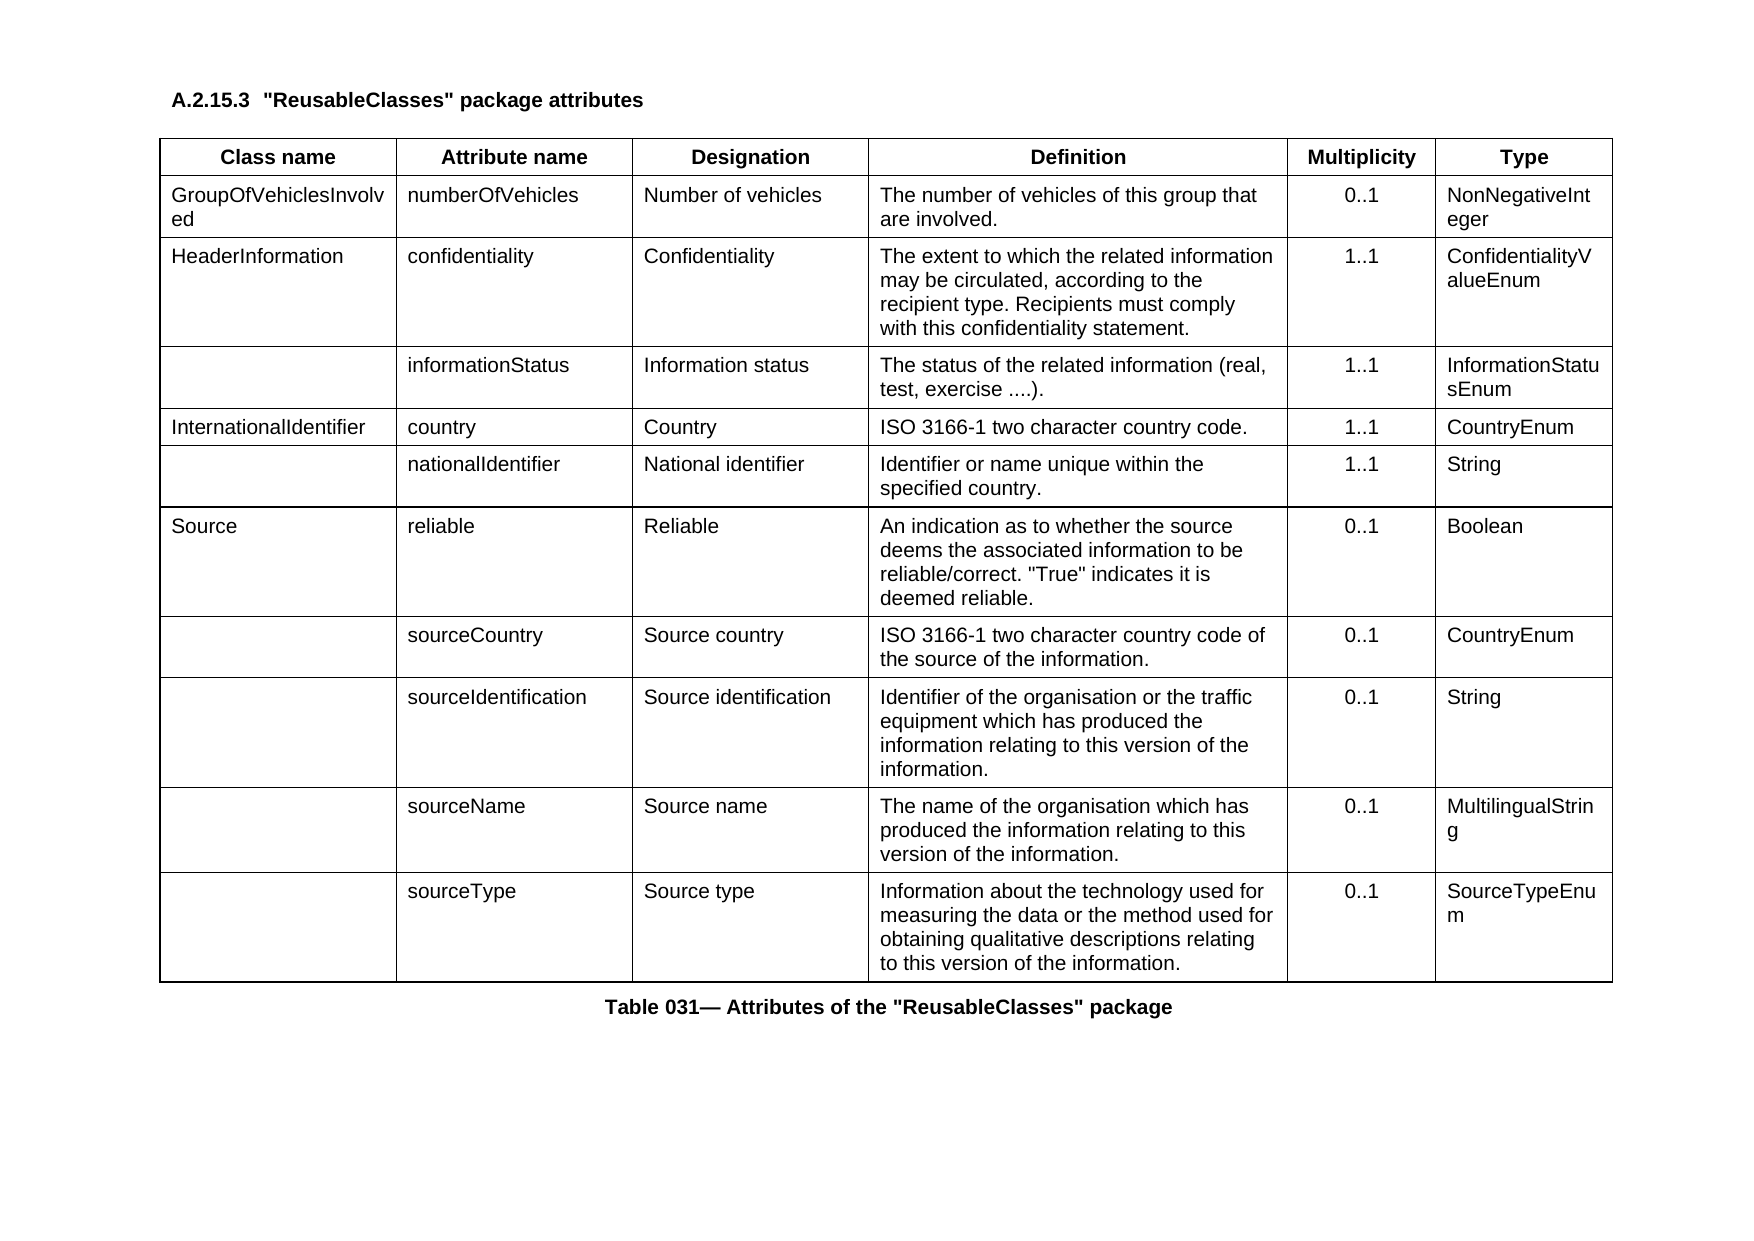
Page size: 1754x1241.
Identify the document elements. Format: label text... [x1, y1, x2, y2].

table_cell String [1436, 678, 1612, 787]
table_cell nationalIdentifier [397, 446, 632, 506]
table_cell SourceTypeEnum [1436, 873, 1612, 981]
table_cell 0..1 [1288, 508, 1435, 616]
table_header Attribute name [397, 139, 632, 175]
table_cell 0..1 [1288, 873, 1435, 981]
table_cell ISO 3166-1 two character country code. [869, 409, 1287, 445]
table_cell 1..1 [1288, 347, 1435, 407]
table_cell GroupOfVehiclesInvolved [161, 176, 396, 237]
table_cell The extent to which the related information may be circulated, according to the recipient type. Recipients must comply with this confidentiality statement. [869, 238, 1287, 346]
table_cell The number of vehicles of this group that are involved. [869, 176, 1287, 237]
table_cell country [397, 409, 632, 445]
table_cell Boolean [1436, 508, 1612, 616]
table_cell ConfidentialityValueEnum [1436, 238, 1612, 346]
table_cell sourceType [397, 873, 632, 981]
table_cell Source [161, 508, 396, 616]
table_header Multiplicity [1288, 139, 1435, 175]
table_header Class name [161, 139, 396, 175]
table_cell sourceCountry [397, 617, 632, 677]
table_cell The name of the organisation which has produced the information relating to this version of the information. [869, 788, 1287, 872]
table_cell Information about the technology used for measuring the data or the method used for obtaining qualitative descriptions relating to this version of the information. [869, 873, 1287, 981]
title Table 31— Attributes of the "ReusableClasses" package [171, 995, 1606, 1019]
table_cell 0..1 [1288, 788, 1435, 872]
table_cell InformationStatusEnum [1436, 347, 1612, 407]
table_cell [161, 873, 396, 981]
table_cell [161, 788, 396, 872]
table_cell [161, 617, 396, 677]
table_cell [161, 678, 396, 787]
table_cell 1..1 [1288, 446, 1435, 506]
table_cell String [1436, 446, 1612, 506]
table_cell 1..1 [1288, 238, 1435, 346]
table_cell CountryEnum [1436, 617, 1612, 677]
table_cell Country [633, 409, 868, 445]
table_header Definition [869, 139, 1287, 175]
table_cell Confidentiality [633, 238, 868, 346]
table_cell MultilingualString [1436, 788, 1612, 872]
table_cell sourceIdentification [397, 678, 632, 787]
table_cell [161, 446, 396, 506]
table_cell 0..1 [1288, 617, 1435, 677]
table_cell Identifier of the organisation or the traffic equipment which has produced the information relating to this version of the information. [869, 678, 1287, 787]
table_cell sourceName [397, 788, 632, 872]
table_cell confidentiality [397, 238, 632, 346]
table_cell HeaderInformation [161, 238, 396, 346]
table_cell Source country [633, 617, 868, 677]
table_header Type [1436, 139, 1612, 175]
table_cell Information status [633, 347, 868, 407]
table_cell InternationalIdentifier [161, 409, 396, 445]
table_cell reliable [397, 508, 632, 616]
table_cell Reliable [633, 508, 868, 616]
table_cell 1..1 [1288, 409, 1435, 445]
table_cell 0..1 [1288, 678, 1435, 787]
table_cell Source identification [633, 678, 868, 787]
table_cell NonNegativeInteger [1436, 176, 1612, 237]
text "ReusableClasses" package attributes [171, 89, 1606, 113]
table_cell ISO 3166-1 two character country code of the source of the information. [869, 617, 1287, 677]
table_cell numberOfVehicles [397, 176, 632, 237]
table_cell Source type [633, 873, 868, 981]
table_cell An indication as to whether the source deems the associated information to be reliable/correct. "True" indicates it is deemed reliable. [869, 508, 1287, 616]
table_cell 0..1 [1288, 176, 1435, 237]
table_cell National identifier [633, 446, 868, 506]
table_cell informationStatus [397, 347, 632, 407]
table_cell Source name [633, 788, 868, 872]
table_cell CountryEnum [1436, 409, 1612, 445]
table_cell Identifier or name unique within the specified country. [869, 446, 1287, 506]
table_cell [161, 347, 396, 407]
table_cell Number of vehicles [633, 176, 868, 237]
table_cell The status of the related information (real, test, exercise ....). [869, 347, 1287, 407]
table_header Designation [633, 139, 868, 175]
